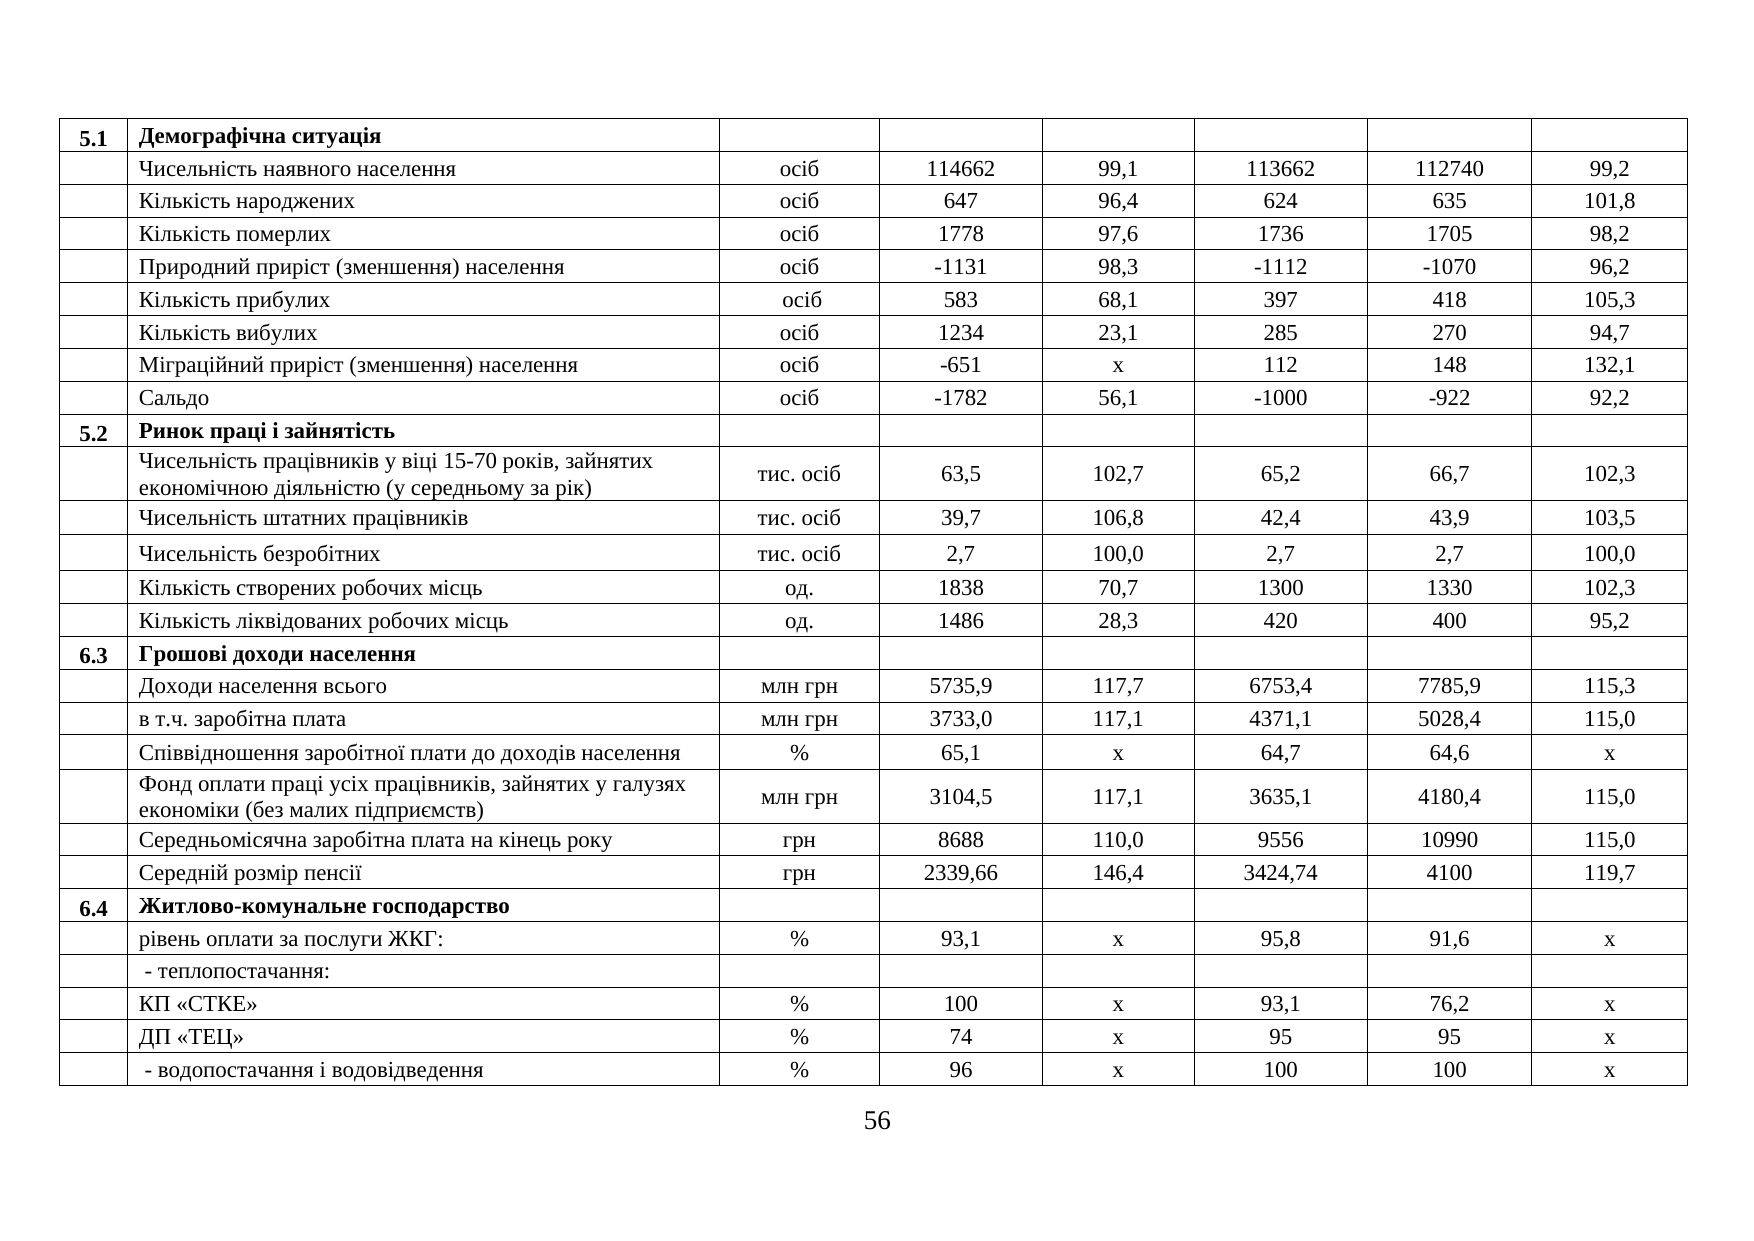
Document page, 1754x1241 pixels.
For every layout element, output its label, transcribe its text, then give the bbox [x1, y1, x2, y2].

table_cell 100,0 [1043, 535, 1194, 570]
table_cell 117,1 [1043, 770, 1194, 822]
table_cell 93,1 [880, 922, 1042, 954]
table_cell [880, 415, 1042, 446]
table_cell Кількість створених робочих місць [128, 571, 719, 603]
table_cell 115,3 [1532, 670, 1687, 702]
table_cell - теплопостачання: [128, 955, 719, 987]
table_cell Кількість померлих [128, 218, 719, 249]
table_cell 95 [1195, 1020, 1367, 1052]
table_cell тис. осіб [720, 535, 879, 570]
table_cell 42,4 [1195, 501, 1367, 534]
table_cell [1043, 637, 1194, 669]
table_cell [60, 250, 127, 282]
table_cell [720, 637, 879, 669]
table_cell Демографічна ситуація [128, 119, 719, 151]
table_cell 2339,66 [880, 856, 1042, 888]
table_cell 400 [1368, 604, 1531, 636]
table_cell 92,2 [1532, 382, 1687, 413]
table_cell 65,2 [1195, 447, 1367, 500]
table_cell [60, 218, 127, 249]
table_cell 4100 [1368, 856, 1531, 888]
table_cell 93,1 [1195, 988, 1367, 1019]
table_cell [60, 283, 127, 315]
table_cell [1532, 119, 1687, 151]
table_cell Середньомісячна заробітна плата на кінець року [128, 824, 719, 855]
table_cell [1532, 637, 1687, 669]
table_cell 102,3 [1532, 571, 1687, 603]
table_cell [720, 415, 879, 446]
table_cell млн грн [720, 770, 879, 822]
table_cell [60, 955, 127, 987]
table_cell 66,7 [1368, 447, 1531, 500]
table_cell -1112 [1195, 250, 1367, 282]
table_cell Доходи населення всього [128, 670, 719, 702]
table_cell 70,7 [1043, 571, 1194, 603]
table_cell % [720, 1053, 879, 1085]
table_cell [60, 824, 127, 855]
table_cell осіб [720, 218, 879, 249]
table_cell [1532, 415, 1687, 446]
table_cell [60, 703, 127, 734]
table_cell Середній розмір пенсії [128, 856, 719, 888]
table_cell КП «СТКЕ» [128, 988, 719, 1019]
table_cell 43,9 [1368, 501, 1531, 534]
table_cell 64,6 [1368, 735, 1531, 769]
table_cell х [1532, 1053, 1687, 1085]
table_cell [1195, 119, 1367, 151]
table_cell [1368, 889, 1531, 921]
table_cell [1195, 415, 1367, 446]
table_cell 63,5 [880, 447, 1042, 500]
table_cell 397 [1195, 283, 1367, 315]
table_cell 65,1 [880, 735, 1042, 769]
table_cell 23,1 [1043, 316, 1194, 348]
table_cell осіб [720, 382, 879, 413]
table_cell од. [720, 571, 879, 603]
table_cell х [1043, 922, 1194, 954]
table_cell 6.3 [60, 637, 127, 669]
table_cell % [720, 922, 879, 954]
table_cell % [720, 1020, 879, 1052]
table_cell х [1043, 988, 1194, 1019]
table_cell 91,6 [1368, 922, 1531, 954]
table_cell млн грн [720, 703, 879, 734]
table_cell ДП «ТЕЦ» [128, 1020, 719, 1052]
table_cell 95 [1368, 1020, 1531, 1052]
table_cell х [1043, 1020, 1194, 1052]
table_cell 74 [880, 1020, 1042, 1052]
table_cell грн [720, 824, 879, 855]
table_cell Кількість народжених [128, 185, 719, 217]
table_cell [1043, 889, 1194, 921]
table_cell 624 [1195, 185, 1367, 217]
table_cell х [1043, 735, 1194, 769]
table_cell [60, 382, 127, 413]
table_cell Кількість вибулих [128, 316, 719, 348]
table_cell [60, 1020, 127, 1052]
table_cell 96 [880, 1053, 1042, 1085]
table_cell 7785,9 [1368, 670, 1531, 702]
table_cell х [1532, 988, 1687, 1019]
table_cell рівень оплати за послуги ЖКГ: [128, 922, 719, 954]
table_cell [60, 604, 127, 636]
table_cell [60, 316, 127, 348]
table_cell 94,7 [1532, 316, 1687, 348]
table_cell 6.4 [60, 889, 127, 921]
table_cell осіб [720, 349, 879, 381]
table_cell 110,0 [1043, 824, 1194, 855]
table_cell Чисельність працівників у віці 15-70 років, зайнятих економічною діяльністю (у середньому за рік) [128, 447, 719, 500]
table_cell 146,4 [1043, 856, 1194, 888]
table_cell 5028,4 [1368, 703, 1531, 734]
table_cell 8688 [880, 824, 1042, 855]
table_cell Чисельність наявного населення [128, 152, 719, 184]
table_cell 635 [1368, 185, 1531, 217]
table_cell Природний приріст (зменшення) населення [128, 250, 719, 282]
table_cell 1838 [880, 571, 1042, 603]
table_cell [1043, 415, 1194, 446]
table_cell 100 [1195, 1053, 1367, 1085]
table_cell 113662 [1195, 152, 1367, 184]
table_cell [60, 501, 127, 534]
table_cell 2,7 [880, 535, 1042, 570]
table_cell 96,4 [1043, 185, 1194, 217]
table_cell 1300 [1195, 571, 1367, 603]
table_cell 10990 [1368, 824, 1531, 855]
table_cell 132,1 [1532, 349, 1687, 381]
table_cell 1486 [880, 604, 1042, 636]
table_cell 117,7 [1043, 670, 1194, 702]
table_cell [1043, 955, 1194, 987]
table_cell 99,2 [1532, 152, 1687, 184]
table_cell 56,1 [1043, 382, 1194, 413]
table_cell 270 [1368, 316, 1531, 348]
table_cell 39,7 [880, 501, 1042, 534]
table_cell 98,3 [1043, 250, 1194, 282]
table_cell Житлово-комунальне господарство [128, 889, 719, 921]
table_cell 2,7 [1195, 535, 1367, 570]
table_cell [1043, 119, 1194, 151]
table_cell -1782 [880, 382, 1042, 413]
table_cell [60, 670, 127, 702]
table_cell 418 [1368, 283, 1531, 315]
table_cell Фонд оплати праці усіх працівників, зайнятих у галузях економіки (без малих підприємств) [128, 770, 719, 822]
table_cell 102,3 [1532, 447, 1687, 500]
table_cell [60, 922, 127, 954]
table_cell х [1532, 922, 1687, 954]
table_cell 5.1 [60, 119, 127, 151]
table_cell [60, 1053, 127, 1085]
table_cell [720, 119, 879, 151]
table_cell 112740 [1368, 152, 1531, 184]
table_cell 1705 [1368, 218, 1531, 249]
table_cell 9556 [1195, 824, 1367, 855]
table_cell 95,2 [1532, 604, 1687, 636]
table_cell од. [720, 604, 879, 636]
table_cell % [720, 988, 879, 1019]
table_cell [60, 447, 127, 500]
table_cell Ринок праці і зайнятість [128, 415, 719, 446]
table_cell 5735,9 [880, 670, 1042, 702]
table_cell Міграційний приріст (зменшення) населення [128, 349, 719, 381]
table_cell [720, 889, 879, 921]
table_cell 100 [880, 988, 1042, 1019]
table_cell [60, 770, 127, 822]
table_cell [880, 889, 1042, 921]
table_cell 583 [880, 283, 1042, 315]
table_cell [1532, 889, 1687, 921]
table_cell грн [720, 856, 879, 888]
table_cell х [1532, 1020, 1687, 1052]
table_cell [1195, 889, 1367, 921]
table_cell осіб [720, 250, 879, 282]
table_cell 5.2 [60, 415, 127, 446]
table_cell 99,1 [1043, 152, 1194, 184]
table_cell млн грн [720, 670, 879, 702]
table_cell -1131 [880, 250, 1042, 282]
table_cell [60, 988, 127, 1019]
table_cell % [720, 735, 879, 769]
table_cell [1195, 637, 1367, 669]
table_cell тис. осіб [720, 501, 879, 534]
table_cell Сальдо [128, 382, 719, 413]
table_cell тис. осіб [720, 447, 879, 500]
table_cell 1330 [1368, 571, 1531, 603]
table_cell 100,0 [1532, 535, 1687, 570]
table_cell [720, 955, 879, 987]
table_cell [60, 185, 127, 217]
table_cell [880, 637, 1042, 669]
table_cell в т.ч. заробітна плата [128, 703, 719, 734]
table_cell -1000 [1195, 382, 1367, 413]
table_cell [1368, 637, 1531, 669]
table_cell 103,5 [1532, 501, 1687, 534]
table_cell [1368, 415, 1531, 446]
table_cell [1368, 119, 1531, 151]
table_cell 106,8 [1043, 501, 1194, 534]
table_cell 102,7 [1043, 447, 1194, 500]
table_cell 148 [1368, 349, 1531, 381]
table_cell [60, 349, 127, 381]
table_cell 115,0 [1532, 770, 1687, 822]
table_cell 68,1 [1043, 283, 1194, 315]
table_cell 95,8 [1195, 922, 1367, 954]
table_cell 3733,0 [880, 703, 1042, 734]
table_cell [60, 735, 127, 769]
table_cell 100 [1368, 1053, 1531, 1085]
table_cell Чисельність штатних працівників [128, 501, 719, 534]
table_cell 3424,74 [1195, 856, 1367, 888]
table_cell 97,6 [1043, 218, 1194, 249]
table_cell 4180,4 [1368, 770, 1531, 822]
table_cell 115,0 [1532, 703, 1687, 734]
table_cell 1778 [880, 218, 1042, 249]
table_cell 2,7 [1368, 535, 1531, 570]
table_cell 96,2 [1532, 250, 1687, 282]
table_cell 117,1 [1043, 703, 1194, 734]
table_cell -1070 [1368, 250, 1531, 282]
table_cell 6753,4 [1195, 670, 1367, 702]
table_cell [60, 571, 127, 603]
table_cell Кількість прибулих [128, 283, 719, 315]
table_cell - водопостачання і водовідведення [128, 1053, 719, 1085]
table_cell [880, 119, 1042, 151]
table_cell Чисельність безробітних [128, 535, 719, 570]
table_cell -922 [1368, 382, 1531, 413]
table_cell 114662 [880, 152, 1042, 184]
table_cell 4371,1 [1195, 703, 1367, 734]
table_cell х [1043, 1053, 1194, 1085]
table_cell 3635,1 [1195, 770, 1367, 822]
table_cell Кількість ліквідованих робочих місць [128, 604, 719, 636]
table_cell осіб [720, 152, 879, 184]
table_cell 647 [880, 185, 1042, 217]
table_cell 115,0 [1532, 824, 1687, 855]
table_cell 3104,5 [880, 770, 1042, 822]
table_cell 64,7 [1195, 735, 1367, 769]
table_cell 420 [1195, 604, 1367, 636]
table_cell 105,3 [1532, 283, 1687, 315]
table_cell осіб [720, 316, 879, 348]
table_cell [1195, 955, 1367, 987]
table_cell 119,7 [1532, 856, 1687, 888]
table_cell [880, 955, 1042, 987]
table_cell [60, 152, 127, 184]
table_cell осіб [720, 185, 879, 217]
table_cell [60, 535, 127, 570]
table_cell 112 [1195, 349, 1367, 381]
table_cell х [1532, 735, 1687, 769]
table_cell -651 [880, 349, 1042, 381]
table_cell 28,3 [1043, 604, 1194, 636]
table_cell 1234 [880, 316, 1042, 348]
table_cell [60, 856, 127, 888]
table_cell [1532, 955, 1687, 987]
table_cell 1736 [1195, 218, 1367, 249]
table_cell осіб [720, 283, 879, 315]
table_cell Співвідношення заробітної плати до доходів населення [128, 735, 719, 769]
table_cell 76,2 [1368, 988, 1531, 1019]
table_cell 98,2 [1532, 218, 1687, 249]
table_cell Грошові доходи населення [128, 637, 719, 669]
table_cell 285 [1195, 316, 1367, 348]
table_cell х [1043, 349, 1194, 381]
table_cell [1368, 955, 1531, 987]
table_cell 101,8 [1532, 185, 1687, 217]
